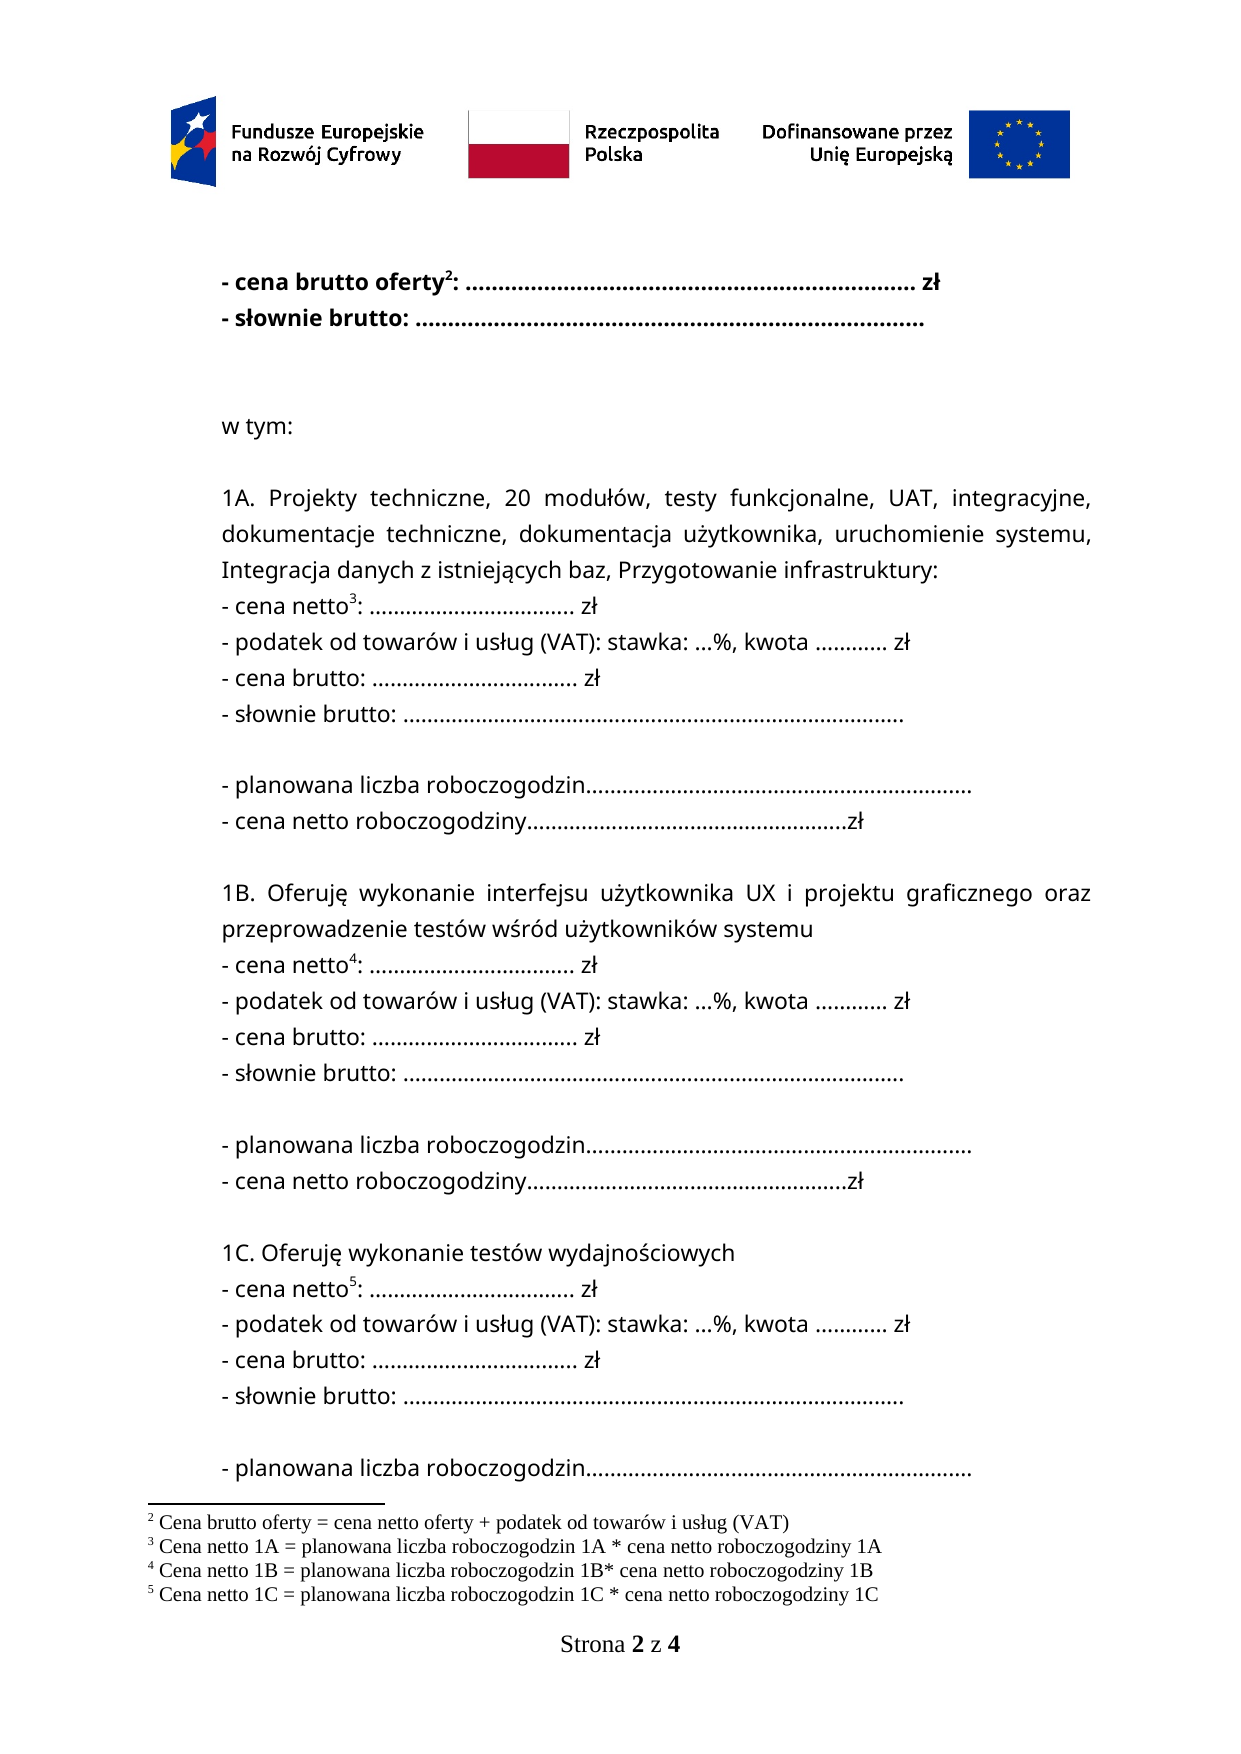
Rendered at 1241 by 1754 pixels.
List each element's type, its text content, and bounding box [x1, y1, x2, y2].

text 1C. Oferuję wykonanie testów wydajnościowych [221, 1237, 1093, 1268]
text - podatek od towarów i usług (VAT): stawka: …%, kwota ………… zł [221, 626, 1093, 657]
text - słownie brutto: ……………………………………………………………………….. [221, 697, 1093, 729]
text - cena brutto: ……………………….…... zł [221, 662, 1093, 693]
text - cena netto roboczogodziny……………………………………………..zł [221, 805, 1093, 837]
text - planowana liczba roboczogodzin………………………………………………………. [221, 1452, 1093, 1483]
text - cena netto: ……………………….…... zł [221, 590, 1093, 621]
text - cena netto: ……………………….…... zł [221, 949, 1093, 980]
text 1B. Oferuję wykonanie interfejsu użytkownika UX i projektu graficznego oraz przeprowadzenie testów wśród użytkowników systemu [221, 877, 1093, 944]
text - cena brutto: ……………………….…... zł [221, 1021, 1093, 1052]
text - podatek od towarów i usług (VAT): stawka: …%, kwota ………… zł [221, 1308, 1093, 1340]
text - planowana liczba roboczogodzin………………………………………………………. [221, 1129, 1093, 1160]
text - słownie brutto: ……………………………………………………………………….. [221, 1057, 1093, 1088]
text - planowana liczba roboczogodzin………………………………………………………. [221, 769, 1093, 801]
text 1A. Projekty techniczne, 20 modułów, testy funkcjonalne, UAT, integracyjne, dokumentacje techniczne, dokumentacja użytkownika, uruchomienie systemu, Integracja danych z istniejących baz, Przygotowanie infrastruktury: [221, 482, 1093, 585]
text - słownie brutto: …………………………………………………………………… [221, 302, 1093, 333]
text - podatek od towarów i usług (VAT): stawka: …%, kwota ………… zł [221, 985, 1093, 1016]
text w tym: [221, 410, 1093, 441]
text - cena netto: ……………………….…... zł [221, 1272, 1093, 1304]
text - słownie brutto: ……………………………………………………………………….. [221, 1380, 1093, 1412]
text - cena brutto: ……………………….…... zł [221, 1344, 1093, 1376]
text - cena brutto oferty: …………………………………………………………… zł [221, 266, 1093, 297]
picture [148, 73, 1092, 209]
text - cena netto roboczogodziny……………………………………………..zł [221, 1165, 1093, 1196]
